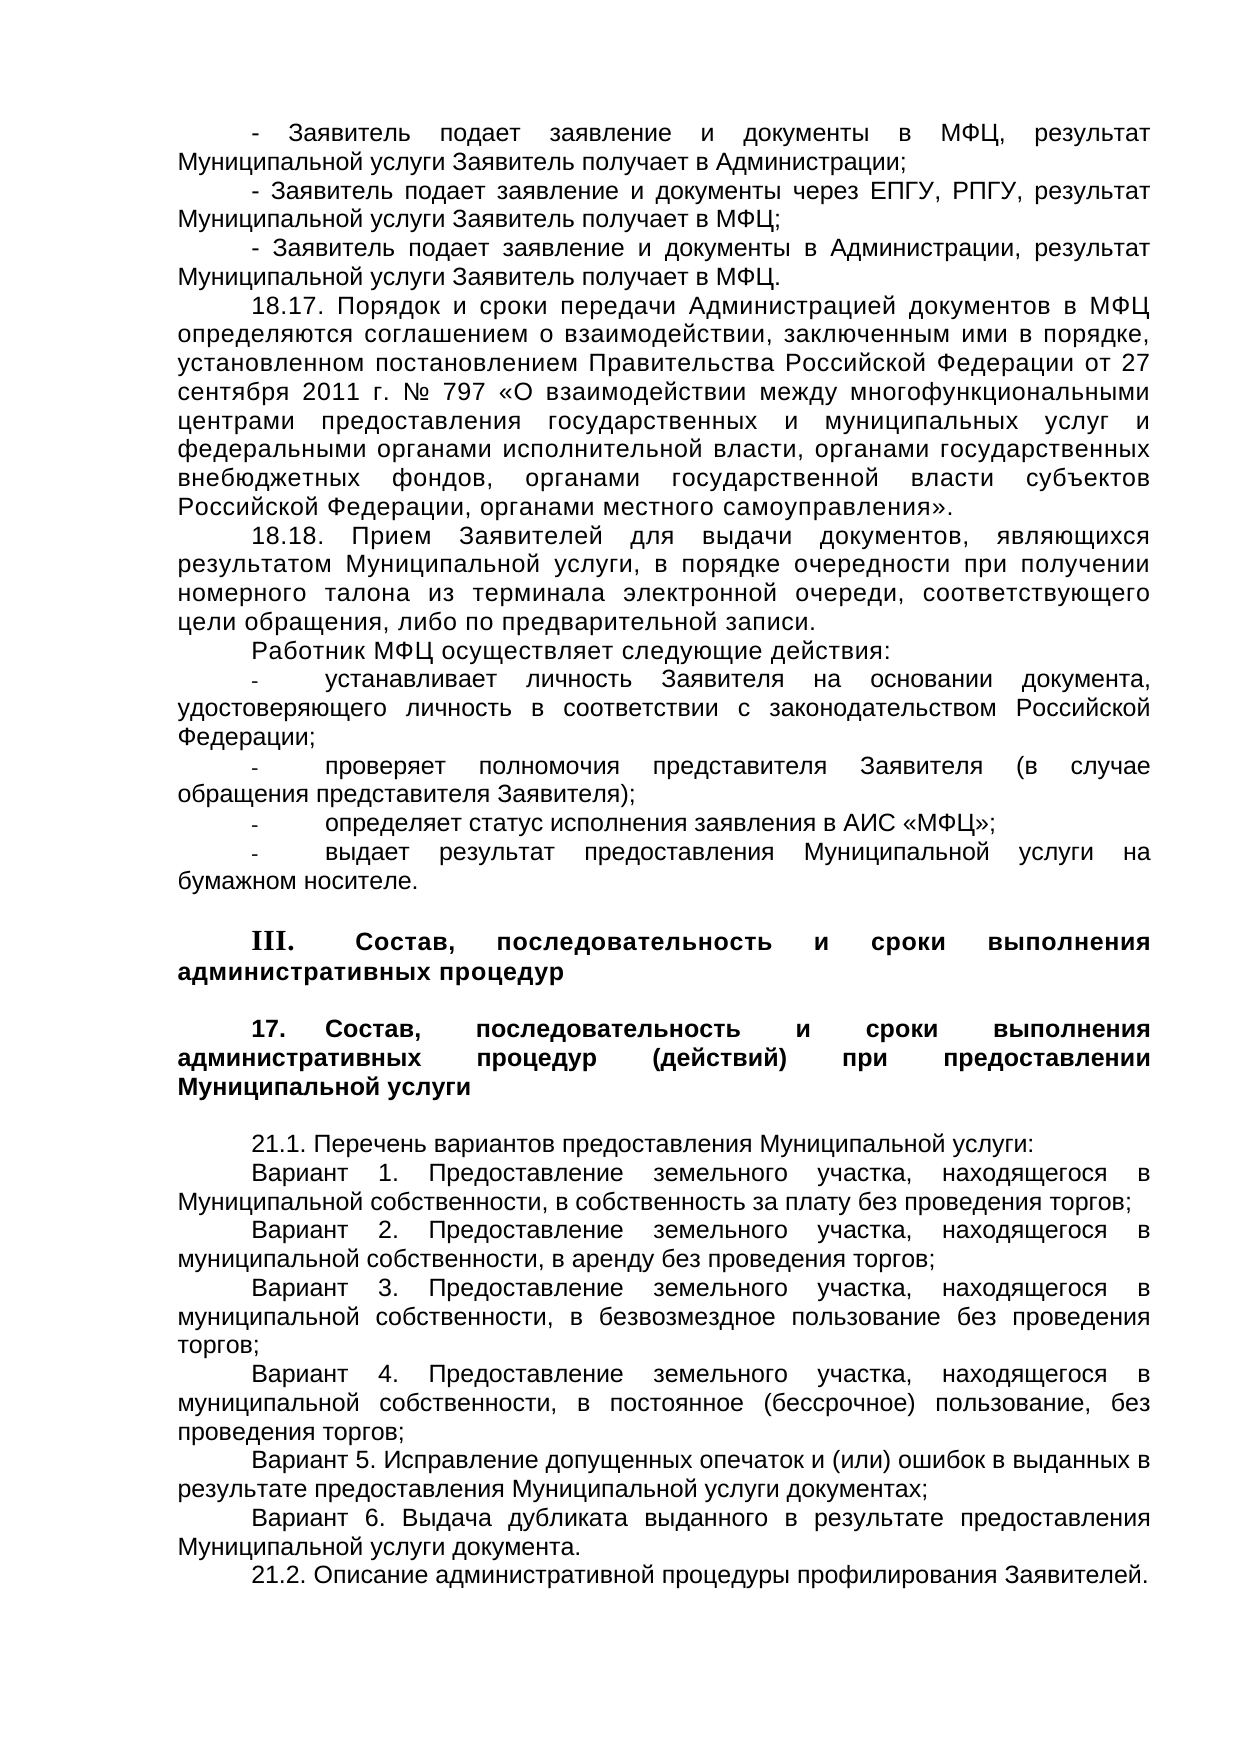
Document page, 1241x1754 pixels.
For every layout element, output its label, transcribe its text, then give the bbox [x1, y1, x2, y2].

text - Заявитель подает заявление и документы в МФЦ, результат Муниципальной услуги Заявитель получает в Администрации; [177, 118, 1152, 176]
list Состав, последовательность и сроки выполнения административных процедур (действий) при предоставлении Муниципальной услуги [177, 1014, 1152, 1100]
list Вариант 4. Предоставление земельного участка, находящегося в муниципальной собственности, в постоянное (бессрочное) пользование, без проведения торгов; [177, 1359, 1152, 1445]
list устанавливает личность Заявителя на основании документа, удостоверяющего личность в соответствии с законодательством Российской Федерации; [177, 664, 1152, 751]
list Состав, последовательность и сроки выполнения административных процедур [177, 923, 1152, 985]
list проверяет полномочия представителя Заявителя (в случае обращения представителя Заявителя); [177, 751, 1152, 808]
list определяет статус исполнения заявления в АИС «МФЦ»; [177, 808, 1152, 837]
list Вариант 2. Предоставление земельного участка, находящегося в муниципальной собственности, в аренду без проведения торгов; [177, 1215, 1152, 1273]
list Вариант 3. Предоставление земельного участка, находящегося в муниципальной собственности, в безвозмездное пользование без проведения торгов; [177, 1273, 1152, 1359]
text 21.2. Описание административной процедуры профилирования Заявителей. [177, 1560, 1152, 1589]
text Работник МФЦ осуществляет следующие действия: [177, 636, 1152, 664]
list Вариант 5. Исправление допущенных опечаток и (или) ошибок в выданных в результате предоставления Муниципальной услуги документах; [177, 1445, 1152, 1503]
list выдает результат предоставления Муниципальной услуги на бумажном носителе. [177, 837, 1152, 894]
text - Заявитель подает заявление и документы через ЕПГУ, РПГУ, результат Муниципальной услуги Заявитель получает в МФЦ; [177, 176, 1152, 233]
text 18.18. Прием Заявителей для выдачи документов, являющихся результатом Муниципальной услуги, в порядке очередности при получении номерного талона из терминала электронной очереди, соответствующего цели обращения, либо по предварительной записи. [177, 521, 1152, 636]
list 21.1. Перечень вариантов предоставления Муниципальной услуги: [177, 1129, 1152, 1158]
list Вариант 6. Выдача дубликата выданного в результате предоставления Муниципальной услуги документа. [177, 1503, 1152, 1560]
list Вариант 1. Предоставление земельного участка, находящегося в Муниципальной собственности, в собственность за плату без проведения торгов; [177, 1158, 1152, 1215]
text - Заявитель подает заявление и документы в Администрации, результат Муниципальной услуги Заявитель получает в МФЦ. [177, 233, 1152, 291]
text 18.17. Порядок и сроки передачи Администрацией документов в МФЦ определяются соглашением о взаимодействии, заключенным ими в порядке, установленном постановлением Правительства Российской Федерации от 27 сентября 2011 г. № 797 «О взаимодействии между многофункциональными центрами предоставления государственных и муниципальных услуг и федеральными органами исполнительной власти, органами государственных внебюджетных фондов, органами государственной власти субъектов Российской Федерации, органами местного самоуправления». [177, 291, 1152, 521]
